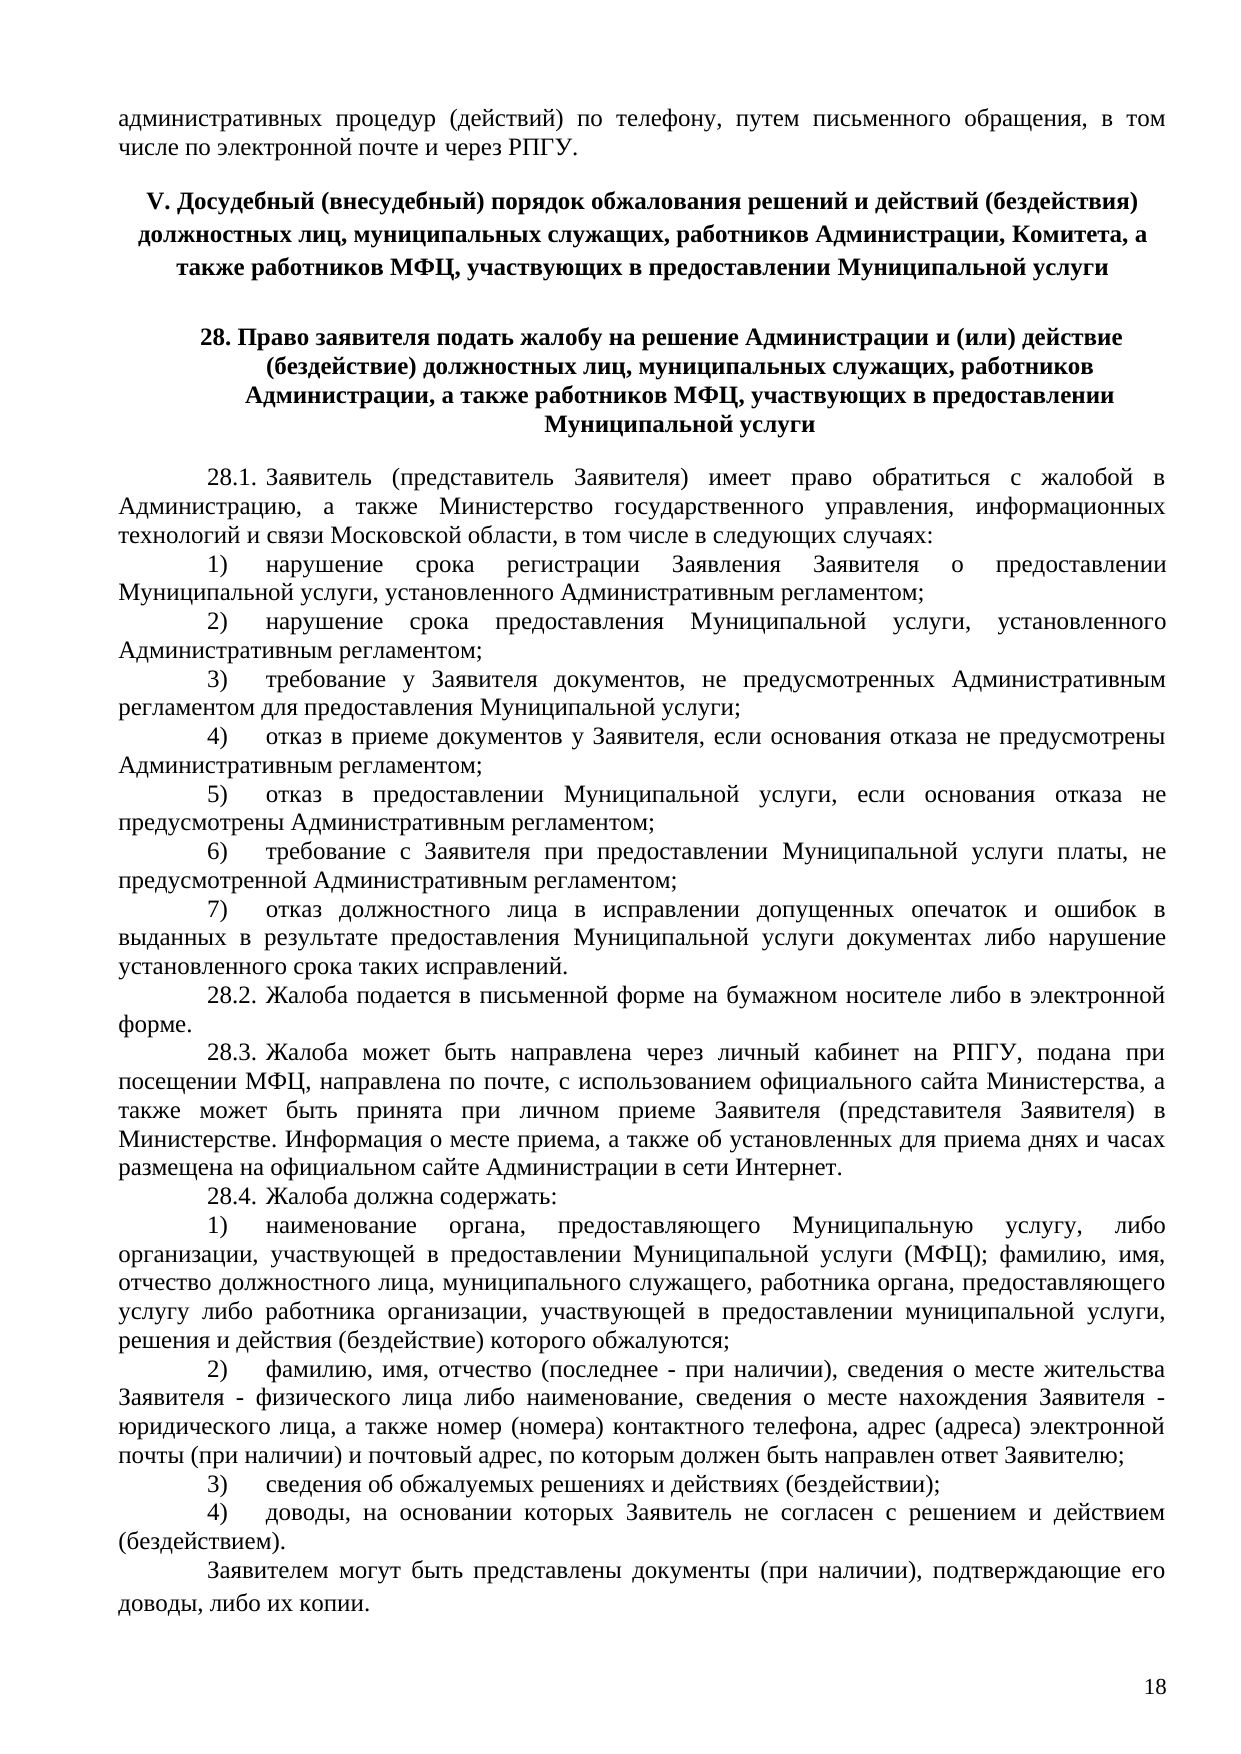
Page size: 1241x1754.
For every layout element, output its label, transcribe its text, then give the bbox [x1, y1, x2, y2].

list Жалоба должна содержать: [118, 1181, 1167, 1210]
text V. Досудебный (внесудебный) порядок обжалования решений и действий (бездействия) должностных лиц, муниципальных служащих, работников Администрации, Комитета, а также работников МФЦ, участвующих в предоставлении Муниципальной услуги [118, 186, 1167, 281]
text нарушение срока предоставления Муниципальной услуги, установленного Административным регламентом; [118, 606, 1167, 664]
text требование у Заявителя документов, не предусмотренных Административным регламентом для предоставления Муниципальной услуги; [118, 664, 1167, 721]
list наименование органа, предоставляющего Муниципальную услугу, либо организации, участвующей в предоставлении Муниципальной услуги (МФЦ); фамилию, имя, отчество должностного лица, муниципального служащего, работника органа, предоставляющего услугу либо работника организации, участвующей в предоставлении муниципальной услуги, решения и действия (бездействие) которого обжалуются; [118, 1210, 1167, 1354]
list нарушение срока регистрации Заявления Заявителя о предоставлении Муниципальной услуги, установленного Административным регламентом; [118, 549, 1167, 606]
text отказ в приеме документов у Заявителя, если основания отказа не предусмотрены Административным регламентом; [118, 721, 1167, 779]
list Право заявителя подать жалобу на решение Администрации и (или) действие (бездействие) должностных лиц, муниципальных служащих, работников Администрации, а также работников МФЦ, участвующих в предоставлении Муниципальной услуги [156, 322, 1167, 437]
text отказ в предоставлении Муниципальной услуги, если основания отказа не предусмотрены Административным регламентом; [118, 779, 1167, 836]
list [118, 103, 1167, 161]
list сведения об обжалуемых решениях и действиях (бездействии); [118, 1469, 1167, 1497]
text отказ должностного лица в исправлении допущенных опечаток и ошибок в выданных в результате предоставления Муниципальной услуги документах либо нарушение установленного срока таких исправлений. [118, 894, 1167, 980]
list Заявитель (представитель Заявителя) имеет право обратиться с жалобой в Администрацию, а также Министерство государственного управления, информационных технологий и связи Московской области, в том числе в следующих случаях: [118, 462, 1167, 549]
list фамилию, имя, отчество (последнее - при наличии), сведения о месте жительства Заявителя - физического лица либо наименование, сведения о месте нахождения Заявителя - юридического лица, а также номер (номера) контактного телефона, адрес (адреса) электронной почты (при наличии) и почтовый адрес, по которым должен быть направлен ответ Заявителю; [118, 1354, 1167, 1469]
list Жалоба может быть направлена через личный кабинет на РПГУ, подана при посещении МФЦ, направлена по почте, с использованием официального сайта Министерства, а также может быть принята при личном приеме Заявителя (представителя Заявителя) в Министерстве. Информация о месте приема, а также об установленных для приема днях и часах размещена на официальном сайте Администрации в сети Интернет. [118, 1037, 1167, 1181]
text требование с Заявителя при предоставлении Муниципальной услуги платы, не предусмотренной Административным регламентом; [118, 836, 1167, 894]
list Жалоба подается в письменной форме на бумажном носителе либо в электронной форме. [118, 980, 1167, 1037]
text Заявителем могут быть представлены документы (при наличии), подтверждающие его доводы, либо их копии. [118, 1555, 1167, 1617]
list доводы, на основании которых Заявитель не согласен с решением и действием (бездействием). [118, 1497, 1167, 1555]
